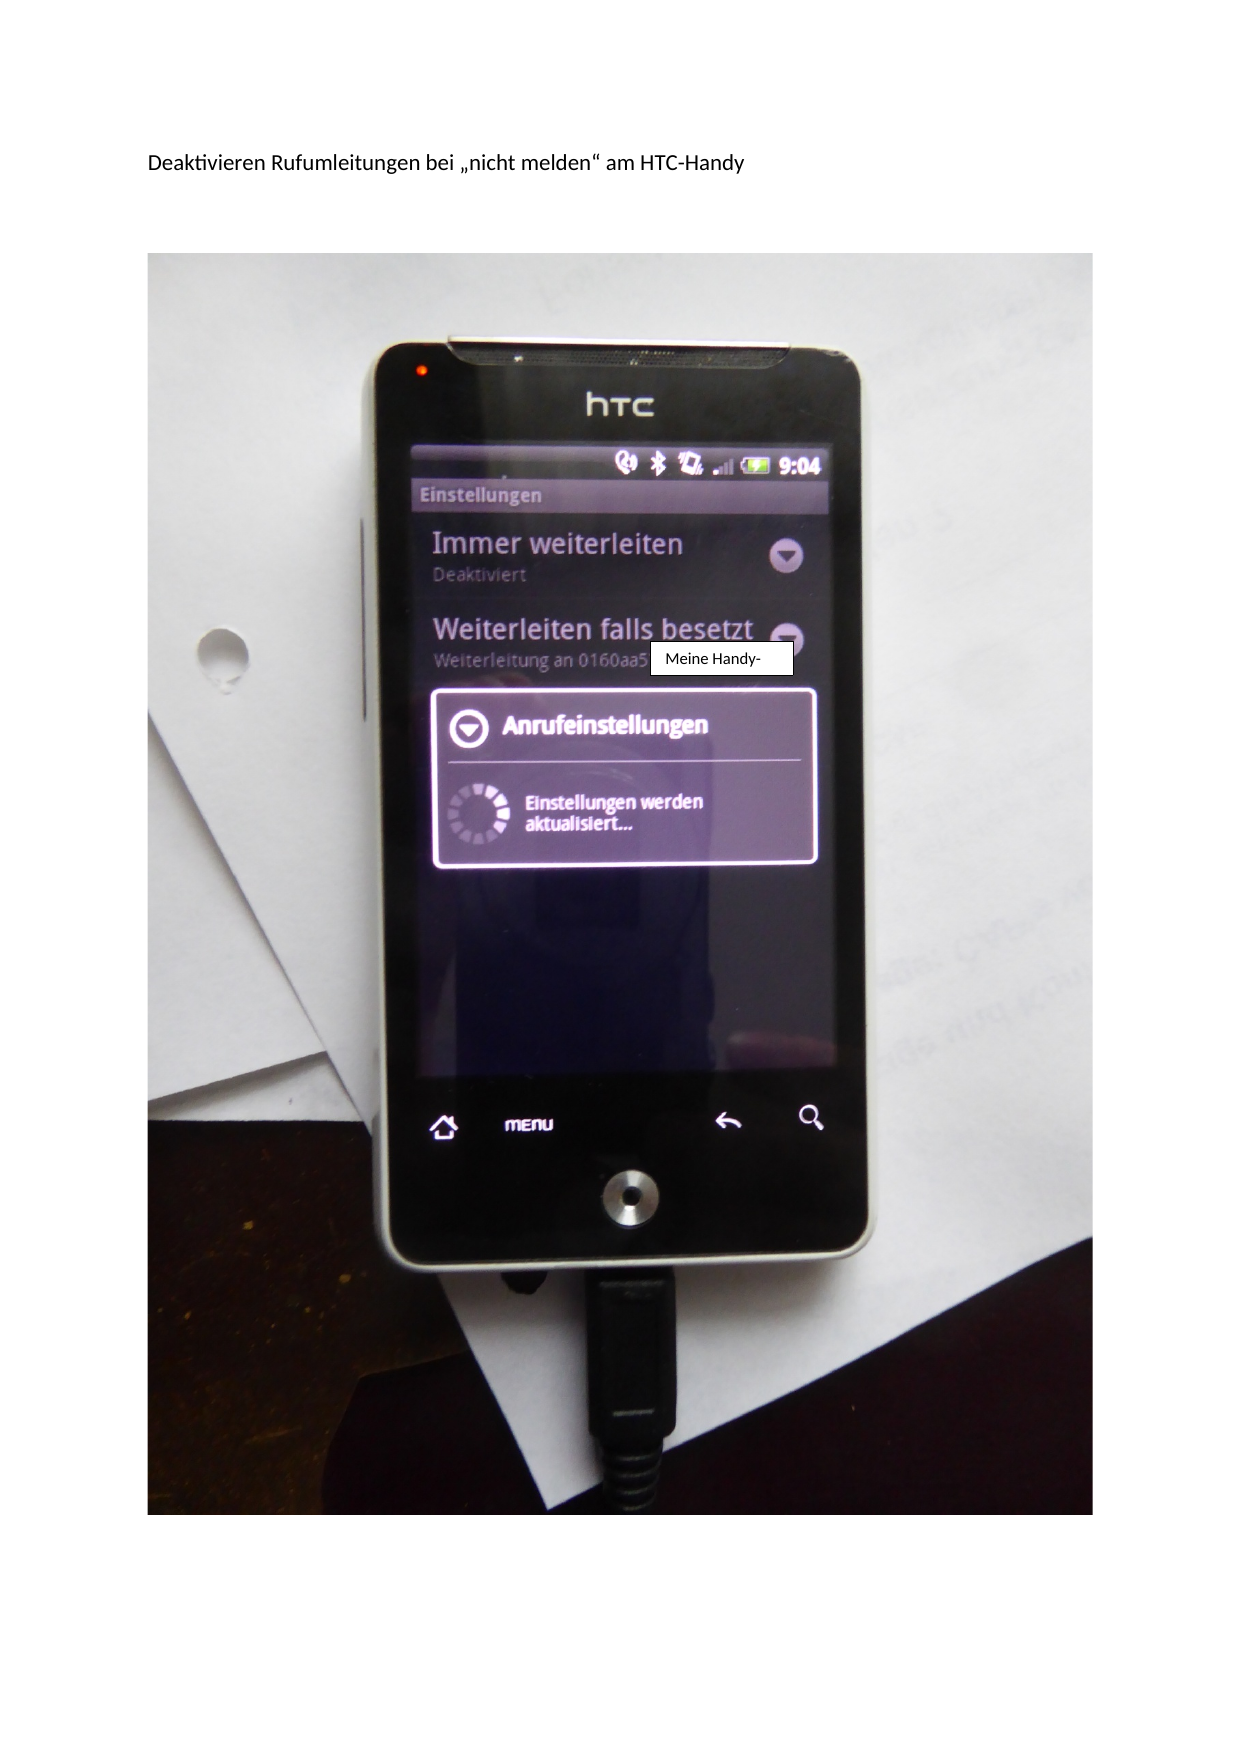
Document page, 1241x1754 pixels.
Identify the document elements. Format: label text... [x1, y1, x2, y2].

picture [147, 253, 1093, 1515]
text Deaktivieren Rufumleitungen bei „nicht melden“ am HTC-Handy [148, 148, 1093, 176]
